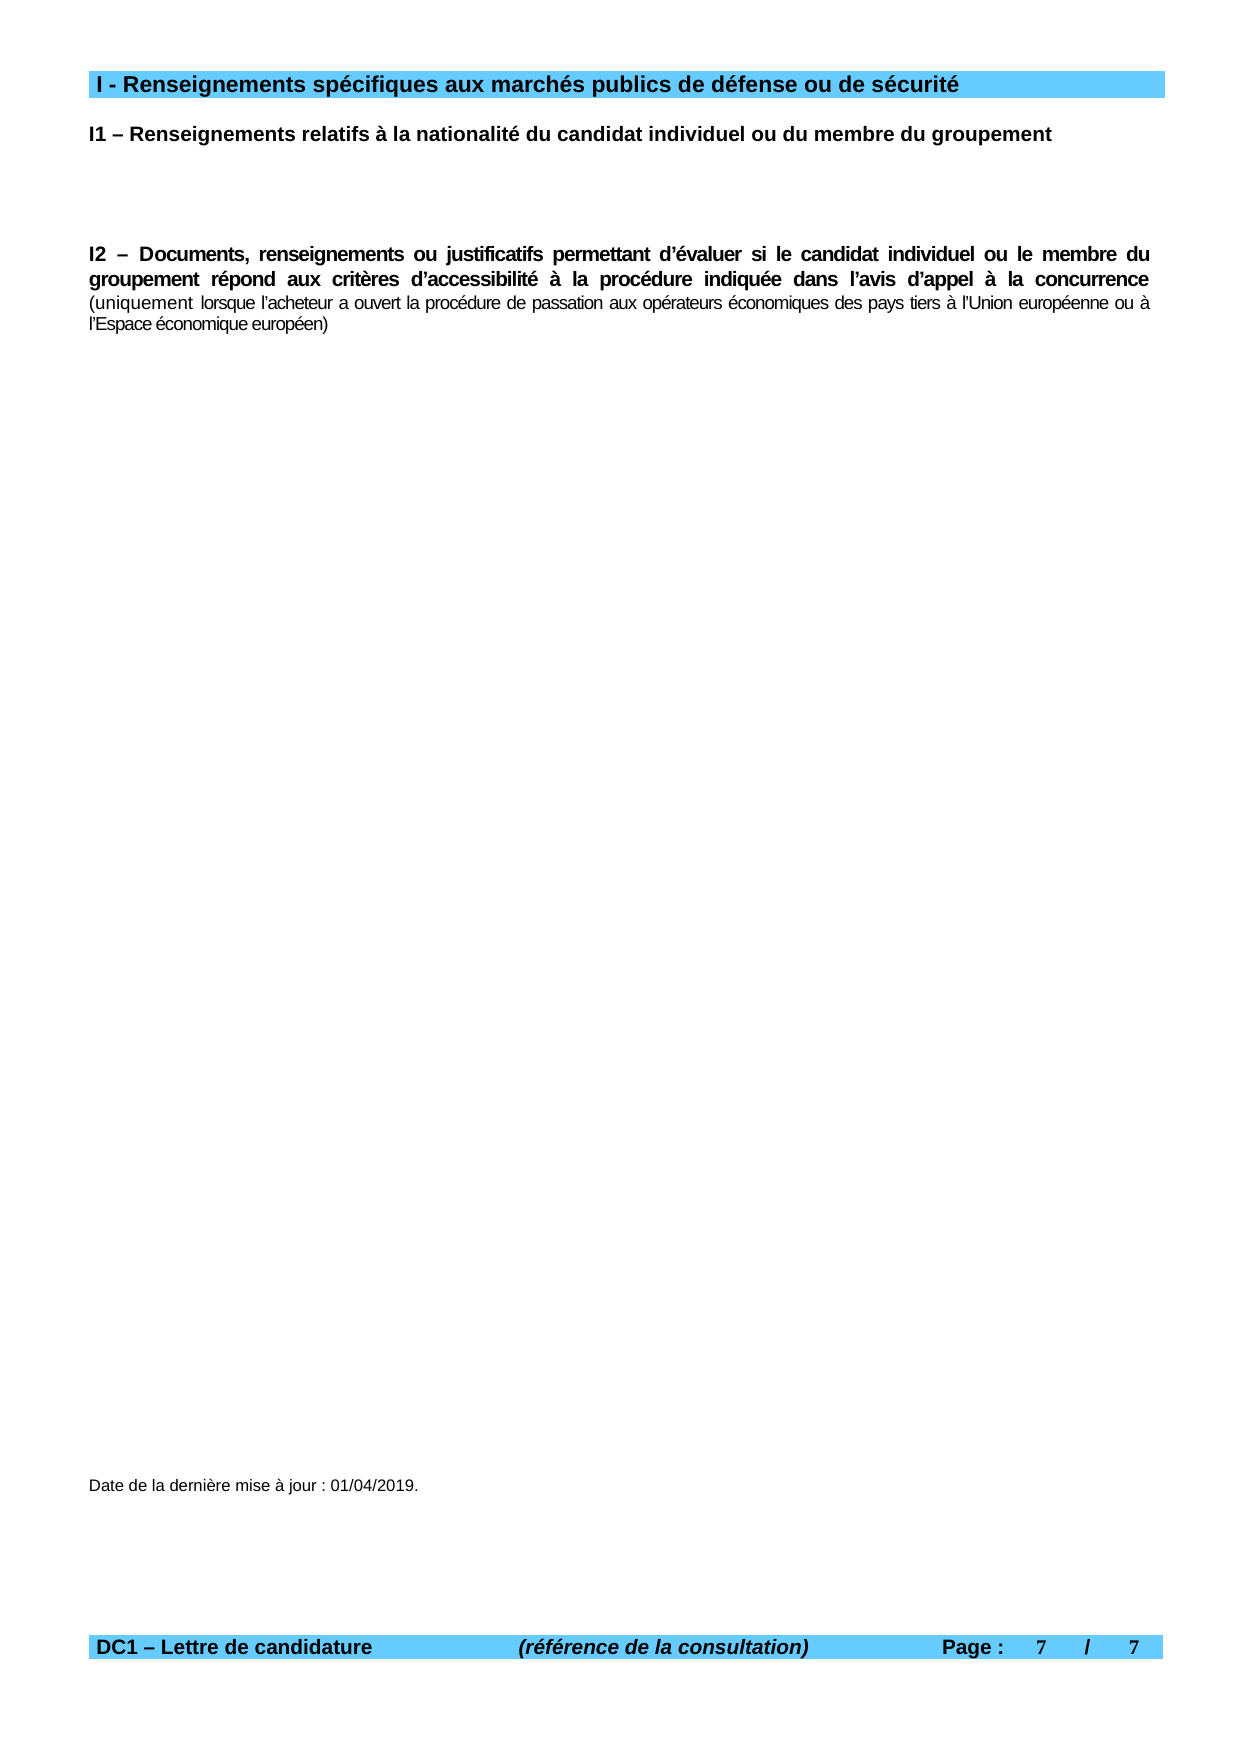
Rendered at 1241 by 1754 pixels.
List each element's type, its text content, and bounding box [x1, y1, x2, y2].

text I1 – Renseignements relatifs à la nationalité du candidat individuel ou du membre du groupement [89, 122, 1152, 146]
text I2 – Documents, renseignements ou justificatifs permettant d’évaluer si le candidat individuel ou le membre du groupement répond aux critères d’accessibilité à la procédure indiquée dans l’avis d’appel à la concurrence (uniquement lorsque l’acheteur a ouvert la procédure de passation aux opérateurs économiques des pays tiers à l’Union européenne ou à l’Espace économique européen) [89, 241, 1152, 335]
table_header I - Renseignements spécifiques aux marchés publics de défense ou de sécurité [89, 71, 1165, 98]
text Date de la dernière mise à jour : 01/04/2019. [89, 1476, 1152, 1495]
